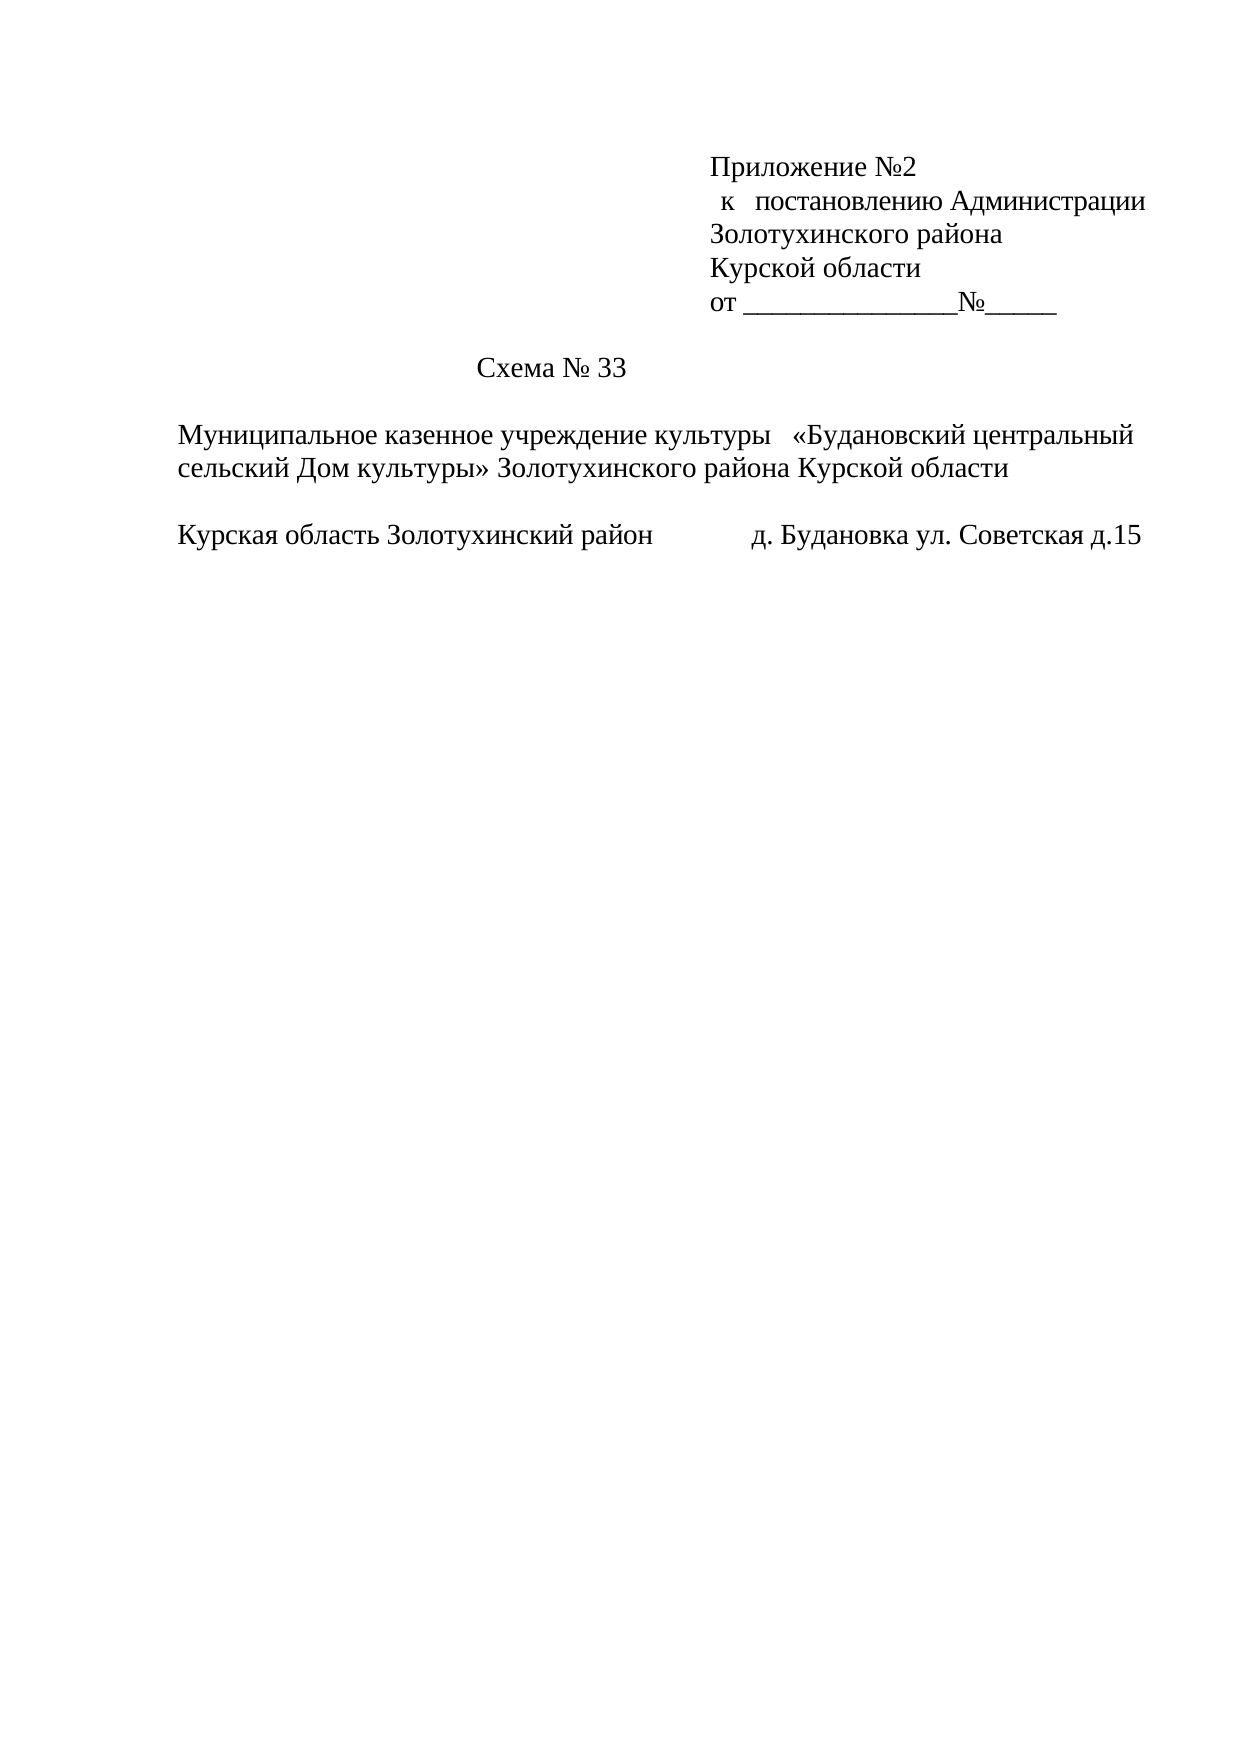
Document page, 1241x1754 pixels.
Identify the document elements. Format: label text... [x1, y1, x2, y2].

text Муниципальное казенное учреждение культуры «Будановский центральный сельский Дом культуры» Золотухинского района Курской области [177, 417, 1152, 484]
text Приложение №2 [709, 150, 1152, 183]
text Золотухинского района [709, 217, 1152, 251]
text от _______________№_____ [709, 284, 1152, 318]
text Схема № 33 [177, 351, 1152, 384]
text Курская область Золотухинский район [177, 517, 664, 551]
text к постановлению Администрации [177, 183, 1146, 217]
text д. Будановка ул. Советская д.15 [751, 517, 1152, 551]
text Курской области [709, 251, 1152, 284]
